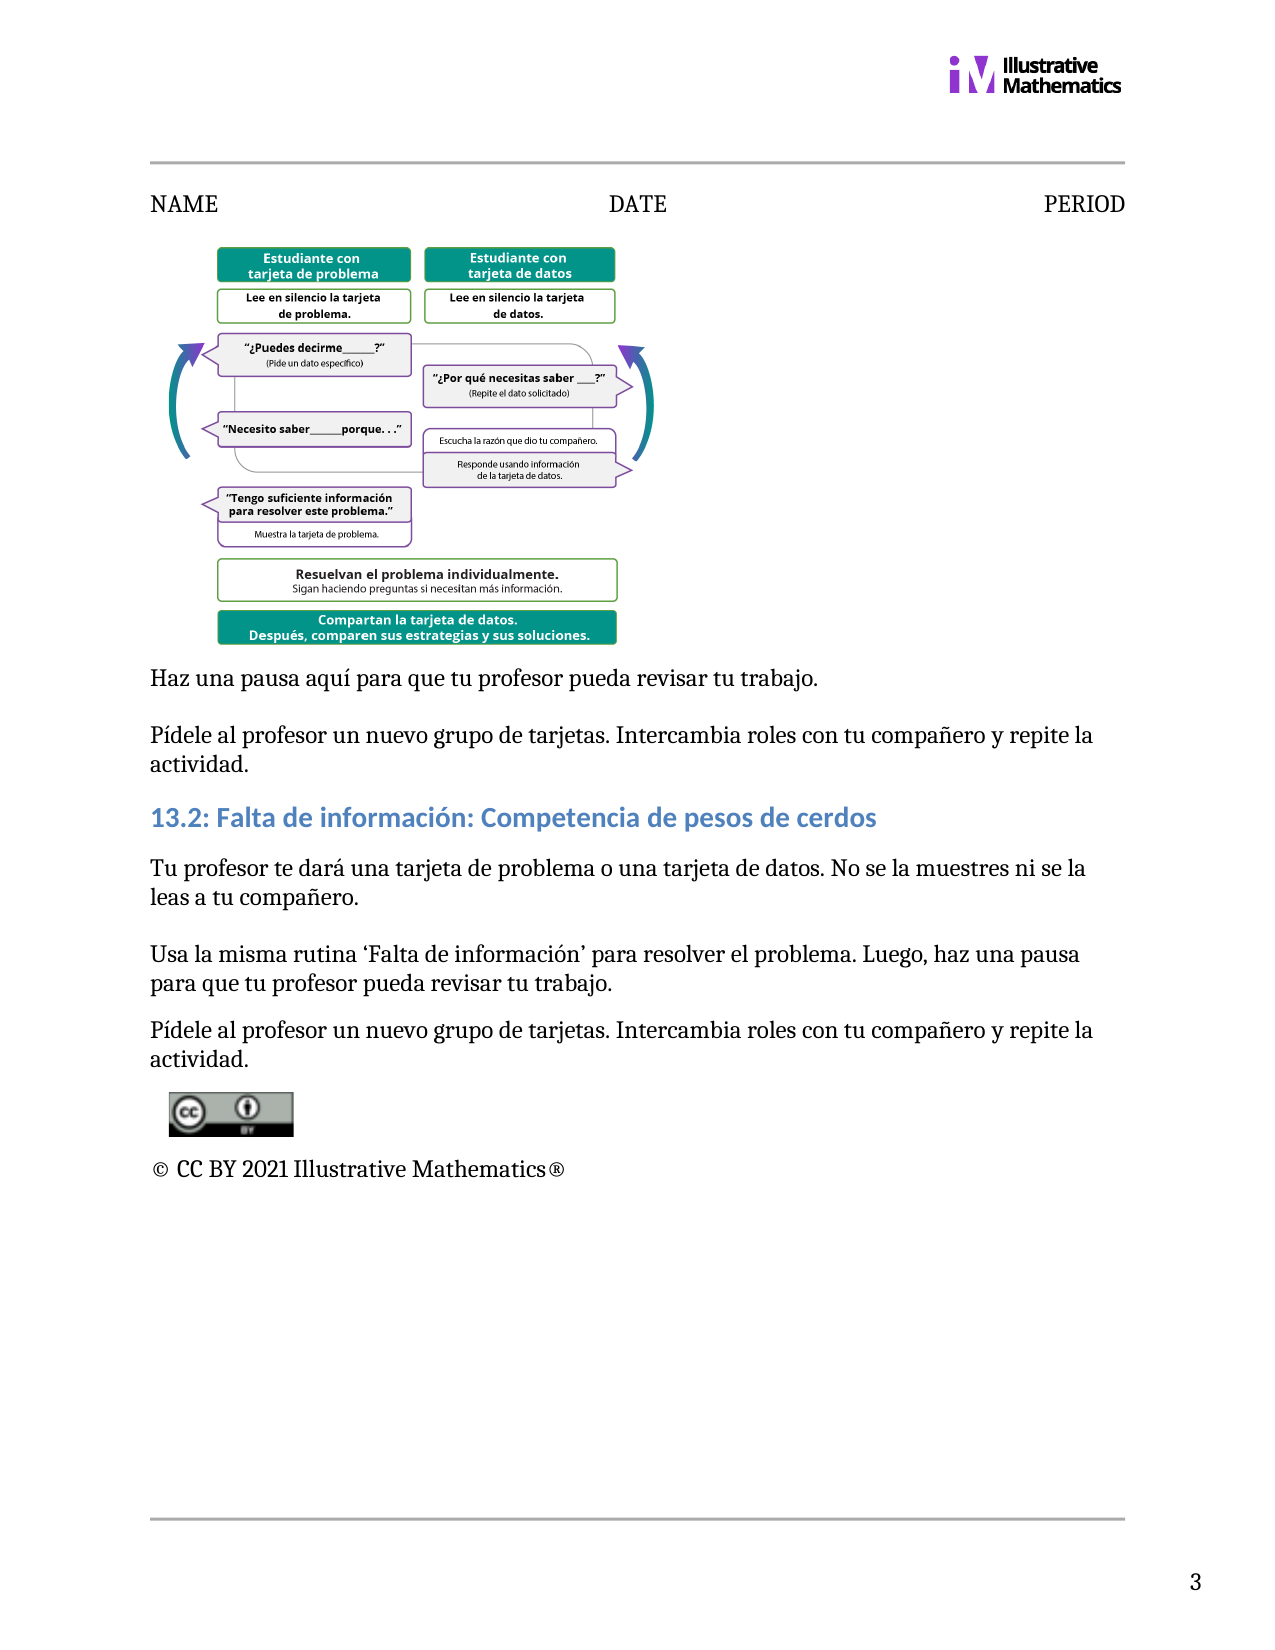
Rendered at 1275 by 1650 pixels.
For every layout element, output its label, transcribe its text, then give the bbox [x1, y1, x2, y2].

picture [949, 55, 1121, 93]
picture [168, 1092, 294, 1137]
text © CC BY 2021 Illustrative Mathematics® [150, 1155, 1125, 1184]
text Tu profesor te dará una tarjeta de problema o una tarjeta de datos. No se la muestres ni se la leas a tu compañero. Usa la misma rutina ‘Falta de información’ para resolver el problema. Luego, haz una pausa para que tu profesor pueda revisar tu trabajo. [150, 854, 1125, 997]
text Haz una pausa aquí para que tu profesor pueda revisar tu trabajo. Pídele al profesor un nuevo grupo de tarjetas. Intercambia roles con tu compañero y repite la actividad. [150, 663, 1125, 778]
subtitle 13.2: Falta de información: Competencia de pesos de cerdos [150, 799, 1125, 835]
picture [168, 247, 654, 645]
text Pídele al profesor un nuevo grupo de tarjetas. Intercambia roles con tu compañero y repite la actividad. [150, 1016, 1125, 1074]
